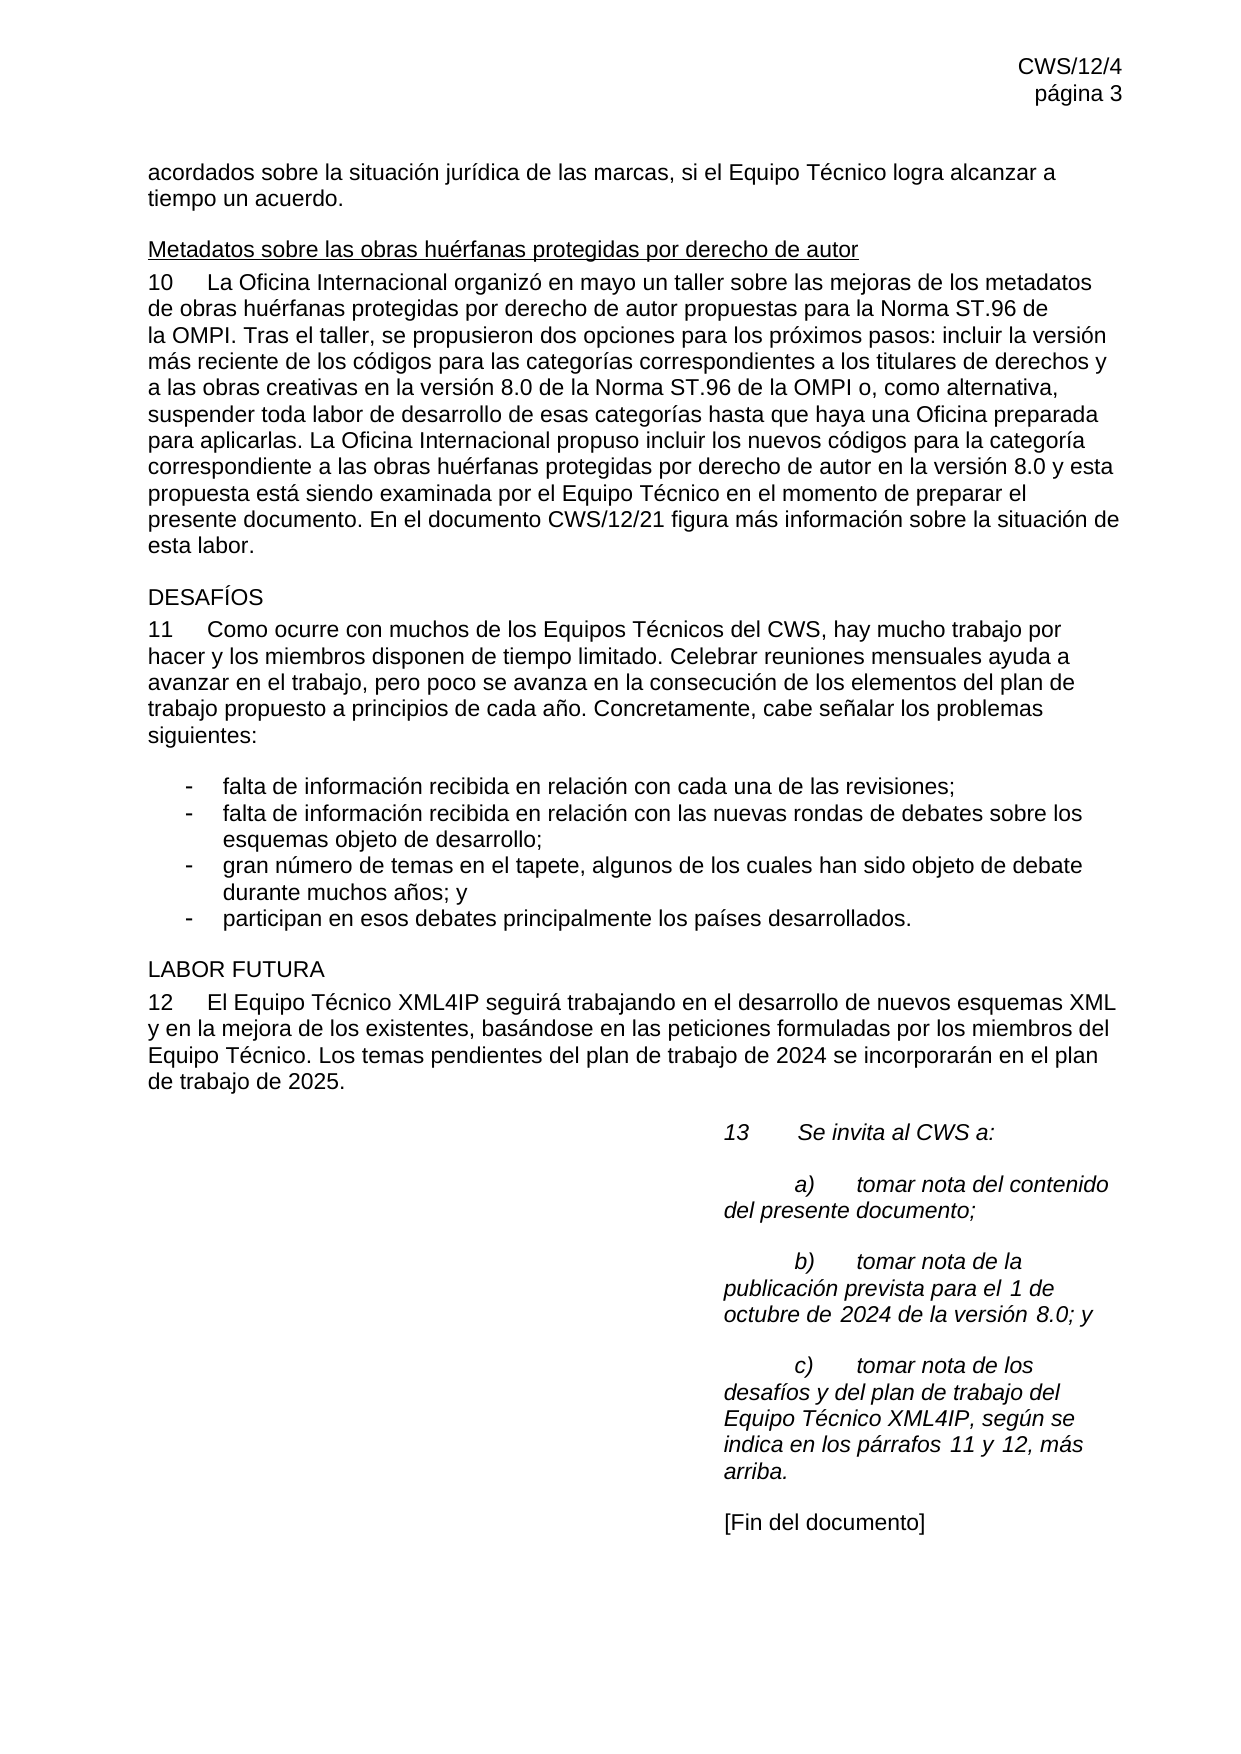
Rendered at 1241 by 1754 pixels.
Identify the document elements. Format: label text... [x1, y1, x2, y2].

list falta de información recibida en relación con cada una de las revisiones; [185, 773, 1122, 799]
text La Oficina Internacional organizó en mayo un taller sobre las mejoras de los metadatos de obras huérfanas protegidas por derecho de autor propuestas para la Norma ST.96 de la OMPI. Tras el taller, se propusieron dos opciones para los próximos pasos: incluir la versión más reciente de los códigos para las categorías correspondientes a los titulares de derechos y a las obras creativas en la versión 8.0 de la Norma ST.96 de la OMPI o, como alternativa, suspender toda labor de desarrollo de esas categorías hasta que haya una Oficina preparada para aplicarlas. La Oficina Internacional propuso incluir los nuevos códigos para la categoría correspondiente a las obras huérfanas protegidas por derecho de autor en la versión 8.0 y esta propuesta está siendo examinada por el Equipo Técnico en el momento de preparar el presente documento. En el documento CWS/12/21 figura más información sobre la situación de esta labor. [148, 269, 1122, 559]
list participan en esos debates principalmente los países desarrollados. [185, 905, 1122, 931]
text [Fin del documento] [724, 1509, 1122, 1536]
list falta de información recibida en relación con las nuevas rondas de debates sobre los esquemas objeto de desarrollo; [185, 799, 1122, 852]
list tomar nota de la publicación prevista para el 1 de octubre de 2024 de la versión 8.0; y [723, 1248, 1122, 1327]
subtitle Metadatos sobre las obras huérfanas protegidas por derecho de autor [148, 236, 1122, 263]
subtitle Desafíos [148, 584, 1122, 610]
subtitle Labor futura [148, 956, 1122, 983]
text El Equipo Técnico XML4IP seguirá trabajando en el desarrollo de nuevos esquemas XML y en la mejora de los existentes, basándose en las peticiones formuladas por los miembros del Equipo Técnico. Los temas pendientes del plan de trabajo de 2024 se incorporarán en el plan de trabajo de 2025. [148, 989, 1122, 1094]
list tomar nota de los desafíos y del plan de trabajo del Equipo Técnico XML4IP, según se indica en los párrafos 11 y 12, más arriba. [723, 1352, 1122, 1484]
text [148, 158, 1122, 211]
text Como ocurre con muchos de los Equipos Técnicos del CWS, hay mucho trabajo por hacer y los miembros disponen de tiempo limitado. Celebrar reuniones mensuales ayuda a avanzar en el trabajo, pero poco se avanza en la consecución de los elementos del plan de trabajo propuesto a principios de cada año. Concretamente, cabe señalar los problemas siguientes: [148, 616, 1122, 748]
list tomar nota del contenido del presente documento; [723, 1171, 1122, 1223]
list gran número de temas en el tapete, algunos de los cuales han sido objeto de debate durante muchos años; y [185, 852, 1122, 905]
text Se invita al CWS a: [723, 1119, 1100, 1146]
